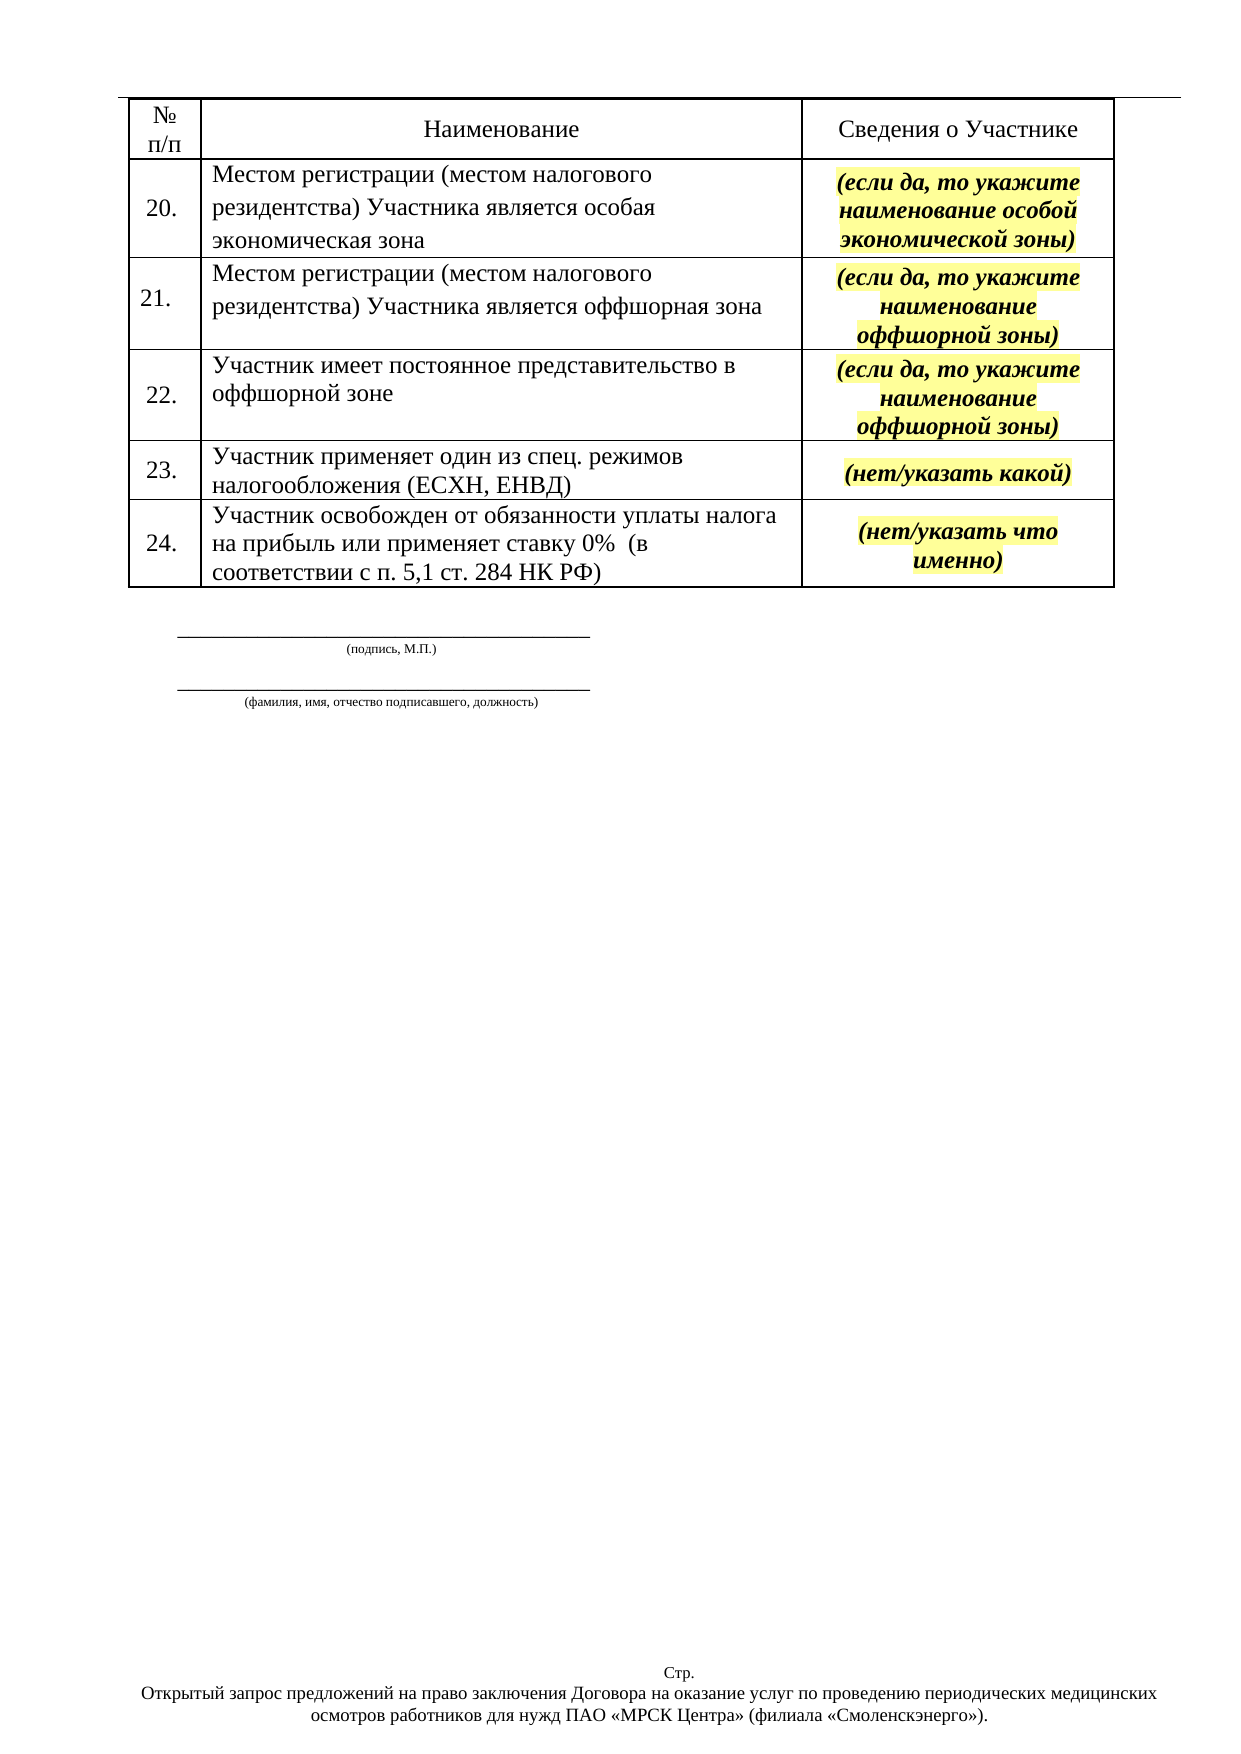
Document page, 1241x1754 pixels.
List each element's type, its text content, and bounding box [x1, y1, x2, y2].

table_cell [130, 160, 200, 257]
table_cell (если да, то укажите наименование оффшорной зоны) [803, 350, 1113, 440]
table_cell (если да, то укажите наименование оффшорной зоны) [803, 258, 1113, 349]
text ____________________________________ [118, 667, 605, 693]
text (подпись, М.П.) [118, 641, 605, 667]
text ____________________________________ [118, 614, 605, 641]
table_header Сведения о Участнике [803, 100, 1113, 158]
table_cell Участник освобожден от обязанности уплаты налога на прибыль или применяет ставку 0% (в соответствии с п. 5,1 ст. 284 НК РФ) [202, 500, 801, 586]
table_cell [130, 258, 200, 349]
table_cell (если да, то укажите наименование особой экономической зоны) [803, 160, 1113, 257]
table_cell [130, 441, 200, 499]
table_cell Участник применяет один из спец. режимов налогообложения (ЕСХН, ЕНВД) [202, 441, 801, 499]
table_cell Местом регистрации (местом налогового резидентства) Участника является оффшорная зона [202, 258, 801, 349]
table_cell (нет/указать какой) [803, 441, 1113, 499]
table_header Наименование [202, 100, 801, 158]
table_cell Участник имеет постоянное представительство в оффшорной зоне [202, 350, 801, 440]
table_cell (нет/указать что именно) [803, 500, 1113, 586]
table_cell [130, 350, 200, 440]
text (фамилия, имя, отчество подписавшего, должность) [118, 693, 605, 720]
table_cell [130, 500, 200, 586]
table_header № п/п [130, 100, 200, 158]
table_cell Местом регистрации (местом налогового резидентства) Участника является особая экономическая зона [202, 160, 801, 257]
